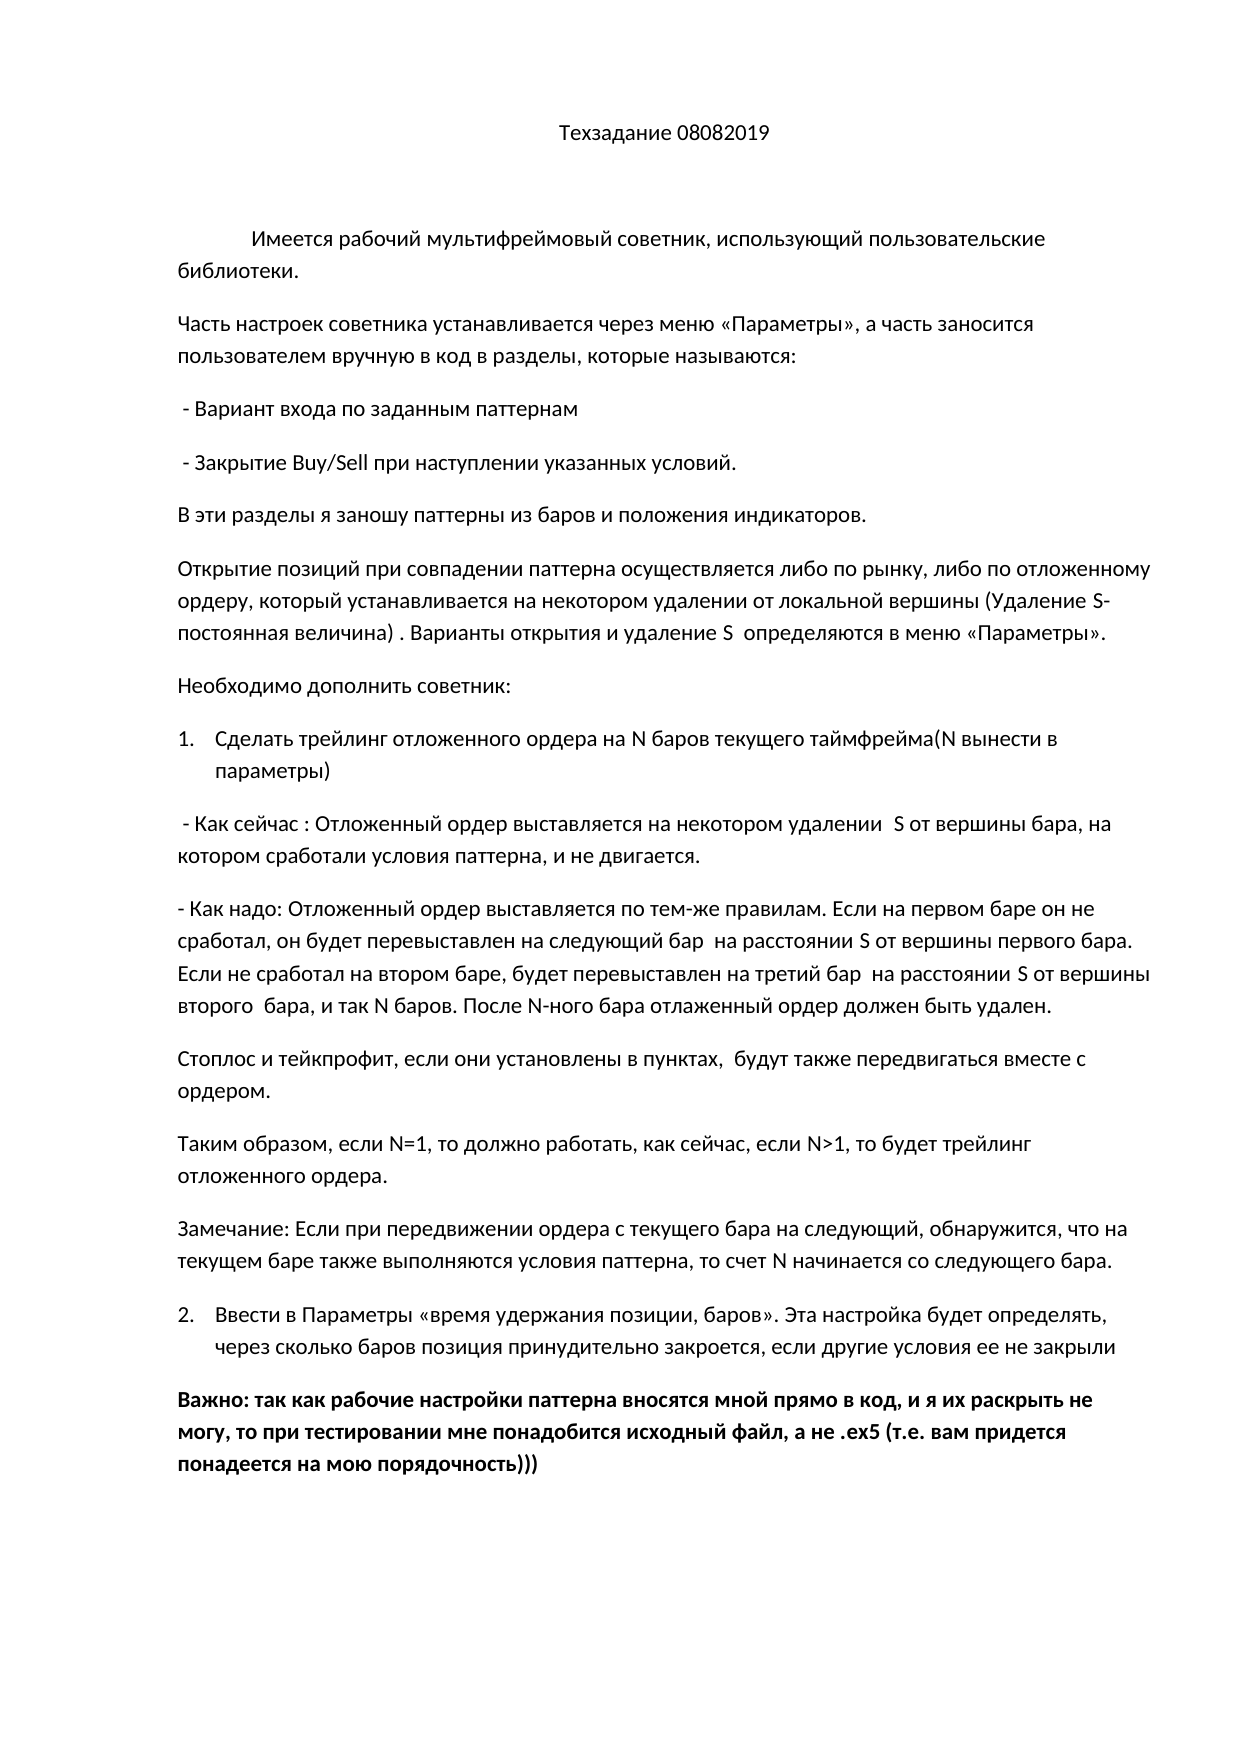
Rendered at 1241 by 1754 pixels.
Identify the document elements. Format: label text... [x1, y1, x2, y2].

text Открытие позиций при совпадении паттерна осуществляется либо по рынку, либо по отложенному ордеру, который устанавливается на некотором удалении от локальной вершины (Удаление S-постоянная величина) . Варианты открытия и удаление S определяются в меню «Параметры». [177, 554, 1152, 646]
text Таким образом, если N=1, то должно работать, как сейчас, если N>1, то будет трейлинг отложенного ордера. [177, 1129, 1152, 1189]
text - Как сейчас : Отложенный ордер выставляется на некотором удалении S от вершины бара, на котором сработали условия паттерна, и не двигается. [177, 809, 1152, 869]
list Ввести в Параметры «время удержания позиции, баров». Эта настройка будет определять, через сколько баров позиция принудительно закроется, если другие условия ее не закрыли [177, 1300, 1152, 1360]
text Важно: так как рабочие настройки паттерна вносятся мной прямо в код, и я их раскрыть не могу, то при тестировании мне понадобится исходный файл, а не .ex5 (т.е. вам придется понадеется на мою порядочность))) [177, 1385, 1152, 1477]
text - Как надо: Отложенный ордер выставляется по тем-же правилам. Если на первом баре он не сработал, он будет перевыставлен на следующий бар на расстоянии S от вершины первого бара. Если не сработал на втором баре, будет перевыставлен на третий бар на расстоянии S от вершины второго бара, и так N баров. После N-ного бара отлаженный ордер должен быть удален. [177, 894, 1152, 1019]
text Стоплос и тейкпрофит, если они установлены в пунктах, будут также передвигаться вместе с ордером. [177, 1044, 1152, 1104]
text В эти разделы я заношу паттерны из баров и положения индикаторов. [177, 501, 1152, 529]
text Имеется рабочий мультифреймовый советник, использующий пользовательские библиотеки. [177, 224, 1152, 284]
text Техзадание 08082019 [177, 118, 1152, 146]
text Необходимо дополнить советник: [177, 671, 1152, 699]
text Замечание: Если при передвижении ордера с текущего бара на следующий, обнаружится, что на текущем баре также выполняются условия паттерна, то счет N начинается со следующего бара. [177, 1214, 1152, 1275]
text - Закрытие Buy/Sell при наступлении указанных условий. [177, 448, 1152, 476]
text - Вариант входа по заданным паттернам [177, 394, 1152, 423]
text Часть настроек советника устанавливается через меню «Параметры», а часть заносится пользователем вручную в код в разделы, которые называются: [177, 309, 1152, 369]
list Сделать трейлинг отложенного ордера на N баров текущего таймфрейма(N вынести в параметры) [177, 724, 1152, 784]
